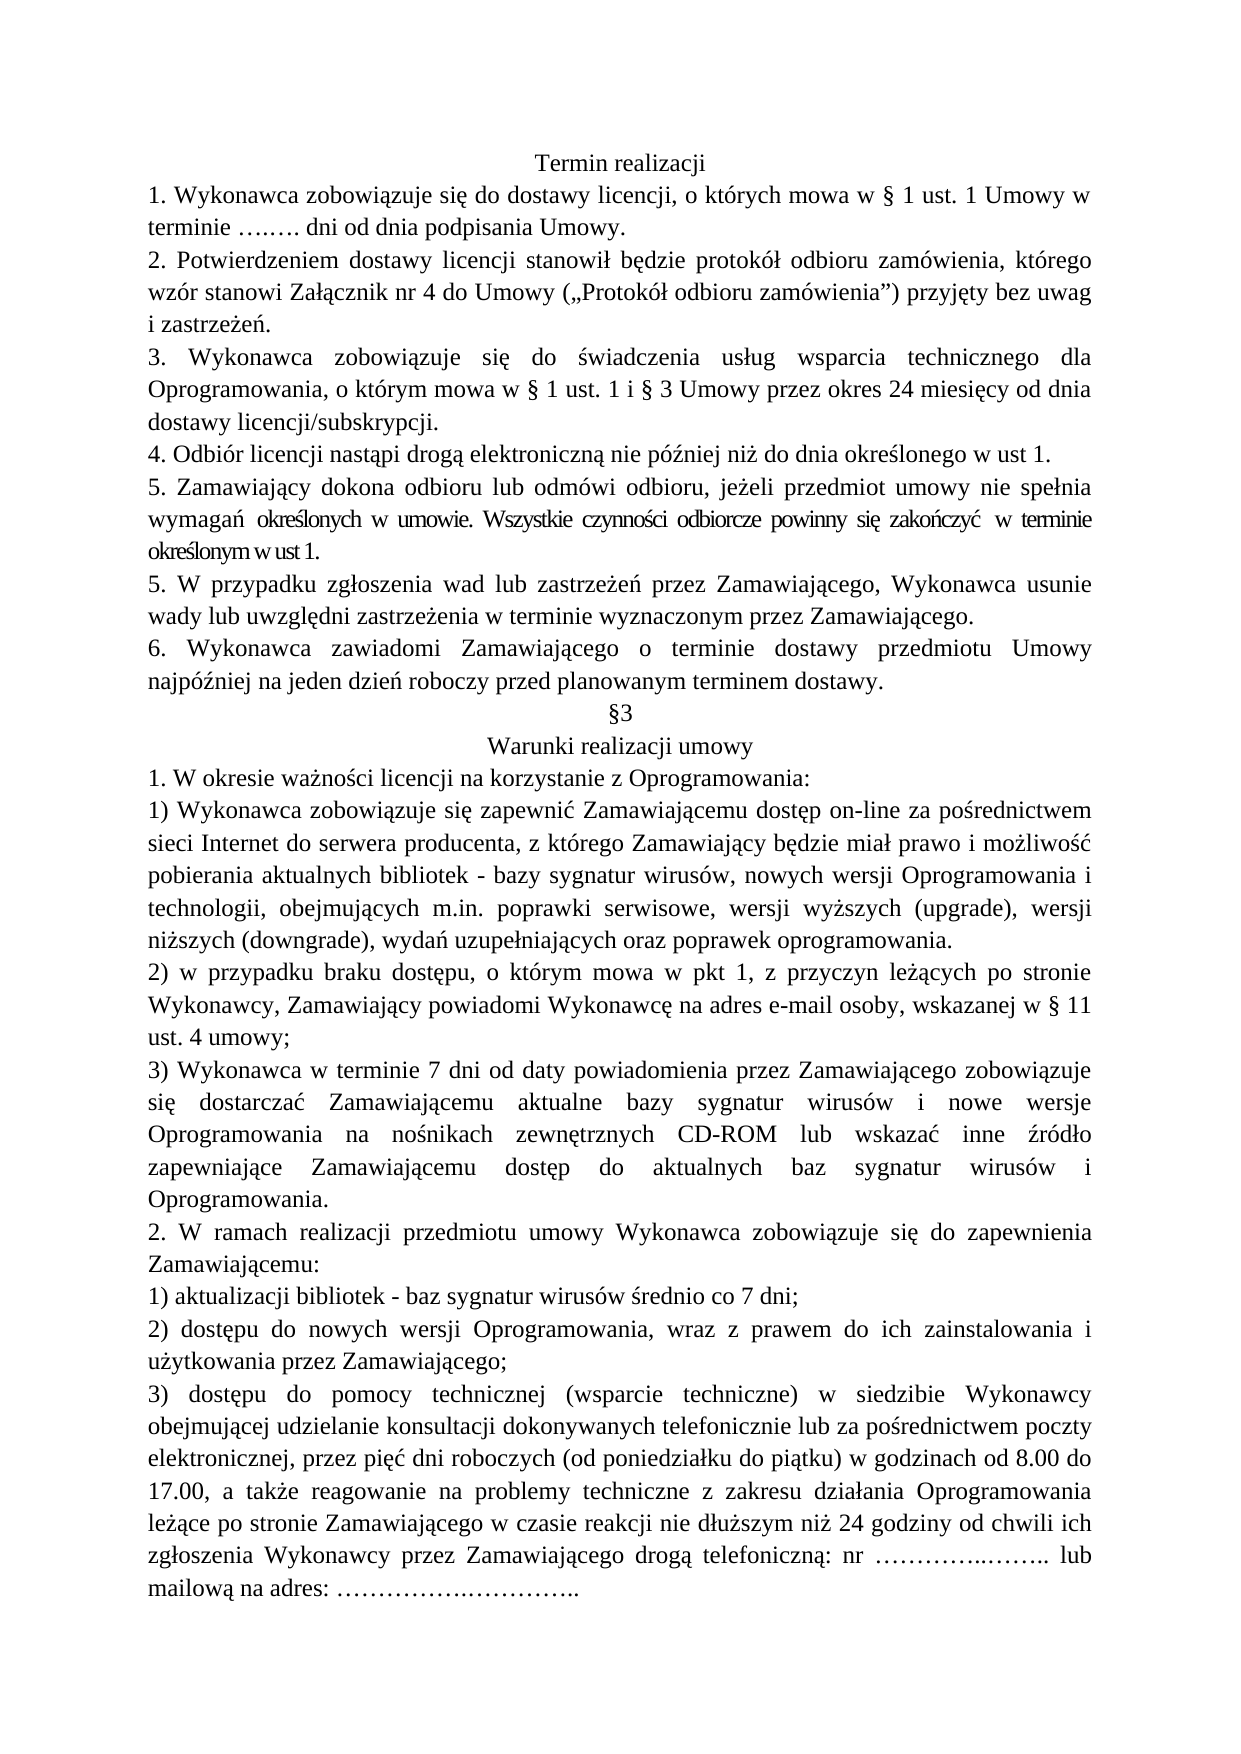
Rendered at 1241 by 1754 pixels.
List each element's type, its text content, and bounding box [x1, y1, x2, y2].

text 3) Wykonawca w terminie 7 dni od daty powiadomienia przez Zamawiającego zobowiązuje się dostarczać Zamawiającemu aktualne bazy sygnatur wirusów i nowe wersje Oprogramowania na nośnikach zewnętrznych CD-ROM lub wskazać inne źródło zapewniające Zamawiającemu dostęp do aktualnych baz sygnatur wirusów i Oprogramowania. [148, 1055, 1093, 1213]
text 4. Odbiór licencji nastąpi drogą elektroniczną nie później niż do dnia określonego w ust 1. [148, 439, 1093, 468]
text 3) dostępu do pomocy technicznej (wsparcie techniczne) w siedzibie Wykonawcy obejmującej udzielanie konsultacji dokonywanych telefonicznie lub za pośrednictwem poczty elektronicznej, przez pięć dni roboczych (od poniedziałku do piątku) w godzinach od 8.00 do 17.00, a także reagowanie na problemy techniczne z zakresu działania Oprogramowania leżące po stronie Zamawiającego w czasie reakcji nie dłuższym niż 24 godziny od chwili ich zgłoszenia Wykonawcy przez Zamawiającego drogą telefoniczną: nr …………..…….. lub mailową na adres: …………….………….. [148, 1379, 1093, 1602]
text 1) Wykonawca zobowiązuje się zapewnić Zamawiającemu dostęp on-line za pośrednictwem sieci Internet do serwera producenta, z którego Zamawiający będzie miał prawo i możliwość pobierania aktualnych bibliotek - bazy sygnatur wirusów, nowych wersji Oprogramowania i technologii, obejmujących m.in. poprawki serwisowe, wersji wyższych (upgrade), wersji niższych (downgrade), wydań uzupełniających oraz poprawek oprogramowania. [148, 796, 1093, 954]
text §3 [148, 698, 1093, 727]
text 2) w przypadku braku dostępu, o którym mowa w pkt 1, z przyczyn leżących po stronie Wykonawcy, Zamawiający powiadomi Wykonawcę na adres e-mail osoby, wskazanej w § 11 ust. 4 umowy; [148, 957, 1093, 1051]
text Termin realizacji [148, 148, 1093, 176]
text 5. W przypadku zgłoszenia wad lub zastrzeżeń przez Zamawiającego, Wykonawca usunie wady lub uwzględni zastrzeżenia w terminie wyznaczonym przez Zamawiającego. [148, 569, 1093, 630]
text 6. Wykonawca zawiadomi Zamawiającego o terminie dostawy przedmiotu Umowy najpóźniej na jeden dzień roboczy przed planowanym terminem dostawy. [148, 633, 1093, 695]
text Warunki realizacji umowy [148, 731, 1093, 759]
text 2) dostępu do nowych wersji Oprogramowania, wraz z prawem do ich zainstalowania i użytkowania przez Zamawiającego; [148, 1314, 1093, 1375]
text 2. W ramach realizacji przedmiotu umowy Wykonawca zobowiązuje się do zapewnienia Zamawiającemu: [148, 1217, 1093, 1278]
text 2. Potwierdzeniem dostawy licencji stanowił będzie protokół odbioru zamówienia, którego wzór stanowi Załącznik nr 4 do Umowy („Protokół odbioru zamówienia”) przyjęty bez uwag i zastrzeżeń. [148, 245, 1093, 338]
text 1) aktualizacji bibliotek - baz sygnatur wirusów średnio co 7 dni; [148, 1281, 1093, 1310]
text 3. Wykonawca zobowiązuje się do świadczenia usług wsparcia technicznego dla Oprogramowania, o którym mowa w § 1 ust. 1 i § 3 Umowy przez okres 24 miesięcy od dnia dostawy licencji/subskrypcji. [148, 342, 1093, 436]
text 5. Zamawiający dokona odbioru lub odmówi odbioru, jeżeli przedmiot umowy nie spełnia wymagań określonych w umowie. Wszystkie czynności odbiorcze powinny się zakończyć w terminie określonym w ust 1. [148, 472, 1093, 565]
text 1. W okresie ważności licencji na korzystanie z Oprogramowania: [148, 763, 1093, 792]
text 1. Wykonawca zobowiązuje się do dostawy licencji, o których mowa w § 1 ust. 1 Umowy w terminie ….…. dni od dnia podpisania Umowy. [148, 180, 1093, 241]
